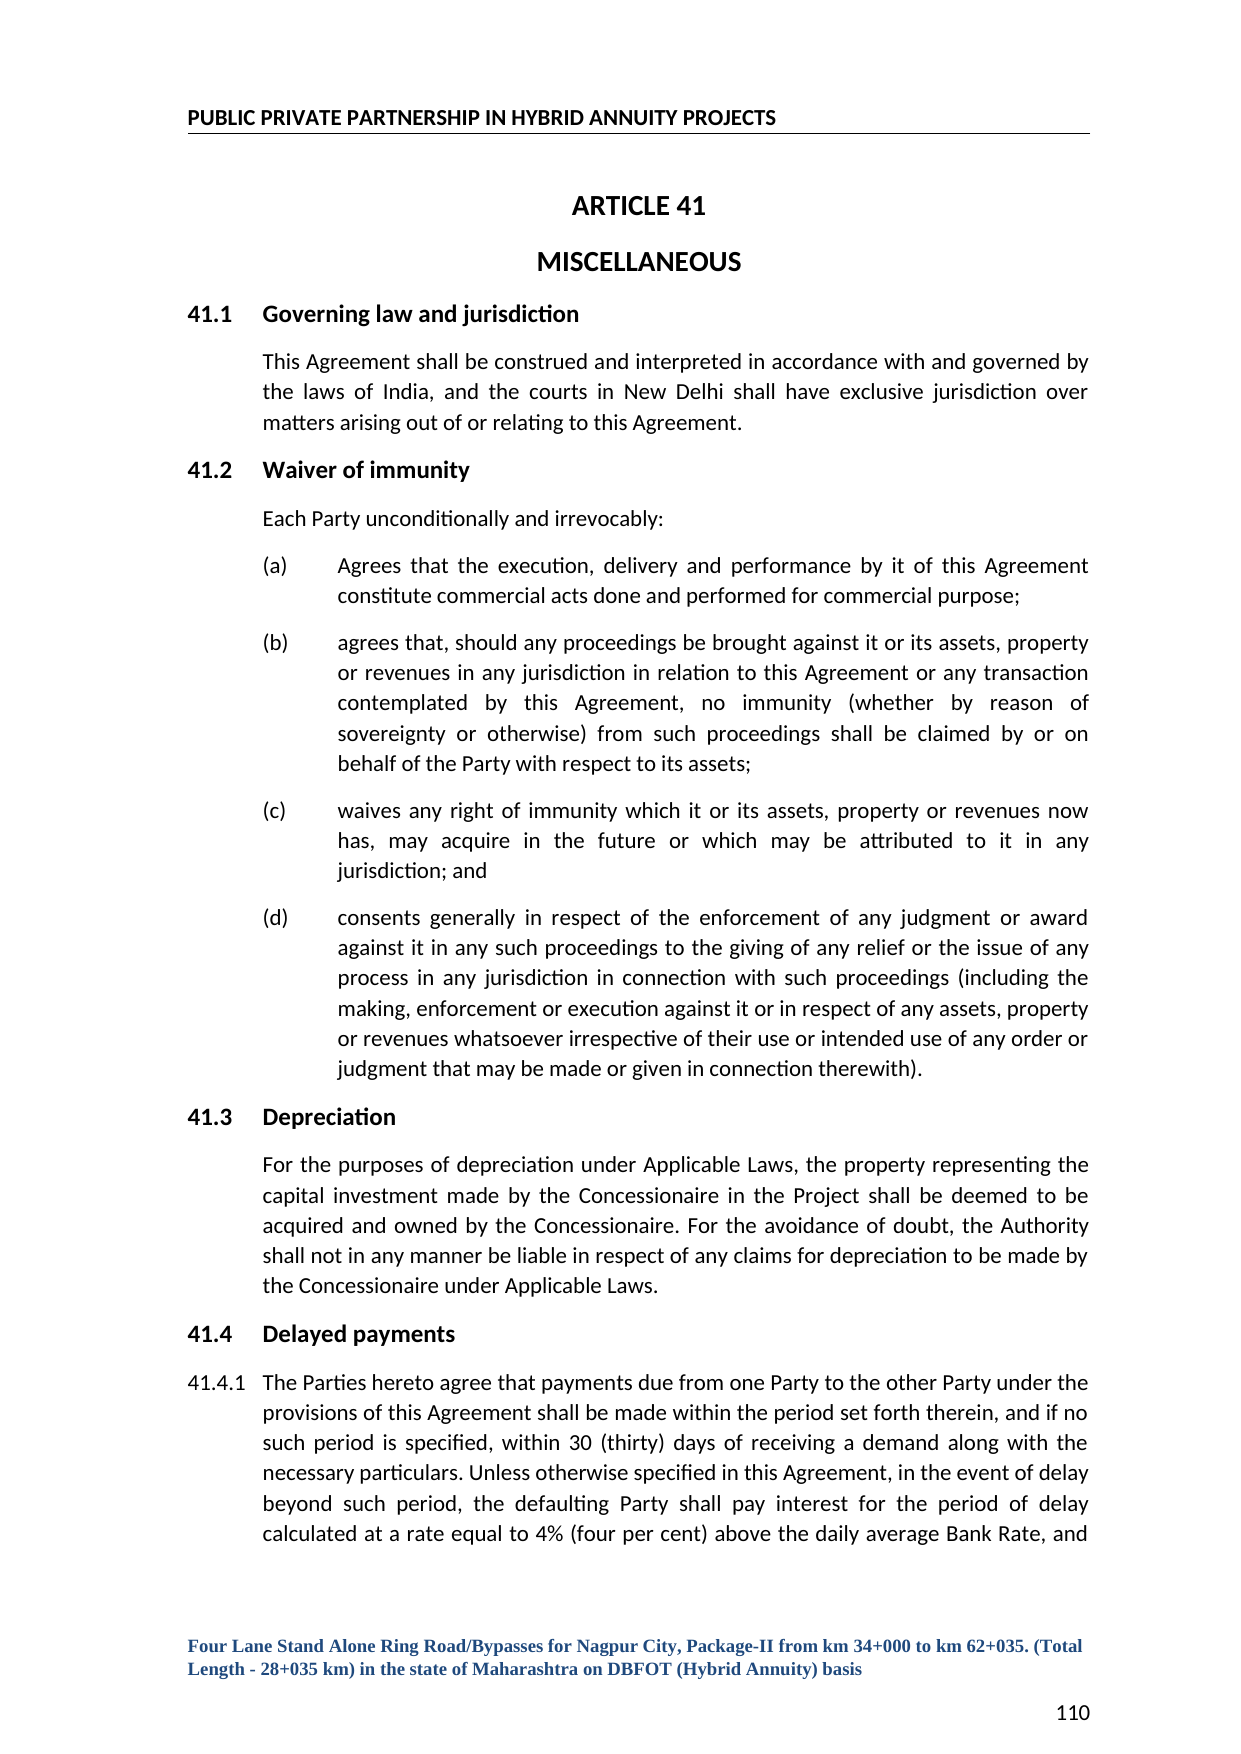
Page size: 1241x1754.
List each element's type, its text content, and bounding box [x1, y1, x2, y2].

text Each Party unconditionally and irrevocably: [187, 504, 1090, 532]
text 41.3 Depreciation [187, 1101, 1090, 1132]
text 41.4 Delayed payments [187, 1318, 1090, 1349]
text This Agreement shall be construed and interpreted in accordance with and governed by the laws of India, and the courts in New Delhi shall have exclusive jurisdiction over matters arising out of or relating to this Agreement. [262, 347, 1090, 436]
text 41.2 Waiver of immunity [187, 454, 1090, 485]
text (c) waives any right of immunity which it or its assets, property or revenues now has, may acquire in the future or which may be attributed to it in any jurisdiction; and [262, 796, 1090, 884]
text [187, 1368, 1090, 1547]
text (a) Agrees that the execution, delivery and performance by it of this Agreement constitute commercial acts done and performed for commercial purpose; [262, 551, 1090, 609]
text MISCELLANEOUS [187, 243, 1090, 278]
text (b) agrees that, should any proceedings be brought against it or its assets, property or revenues in any jurisdiction in relation to this Agreement or any transaction contemplated by this Agreement, no immunity (whether by reason of sovereignty or otherwise) from such proceedings shall be claimed by or on behalf of the Party with respect to its assets; [262, 628, 1090, 777]
text For the purposes of depreciation under Applicable Laws, the property representing the capital investment made by the Concessionaire in the Project shall be deemed to be acquired and owned by the Concessionaire. For the avoidance of doubt, the Authority shall not in any manner be liable in respect of any claims for depreciation to be made by the Concessionaire under Applicable Laws. [262, 1151, 1090, 1299]
text ARTICLE 41 [187, 187, 1090, 223]
text (d) consents generally in respect of the enforcement of any judgment or award against it in any such proceedings to the giving of any relief or the issue of any process in any jurisdiction in connection with such proceedings (including the making, enforcement or execution against it or in respect of any assets, property or revenues whatsoever irrespective of their use or intended use of any order or judgment that may be made or given in connection therewith). [262, 903, 1090, 1082]
text 41.1 Governing law and jurisdiction [187, 298, 1090, 328]
